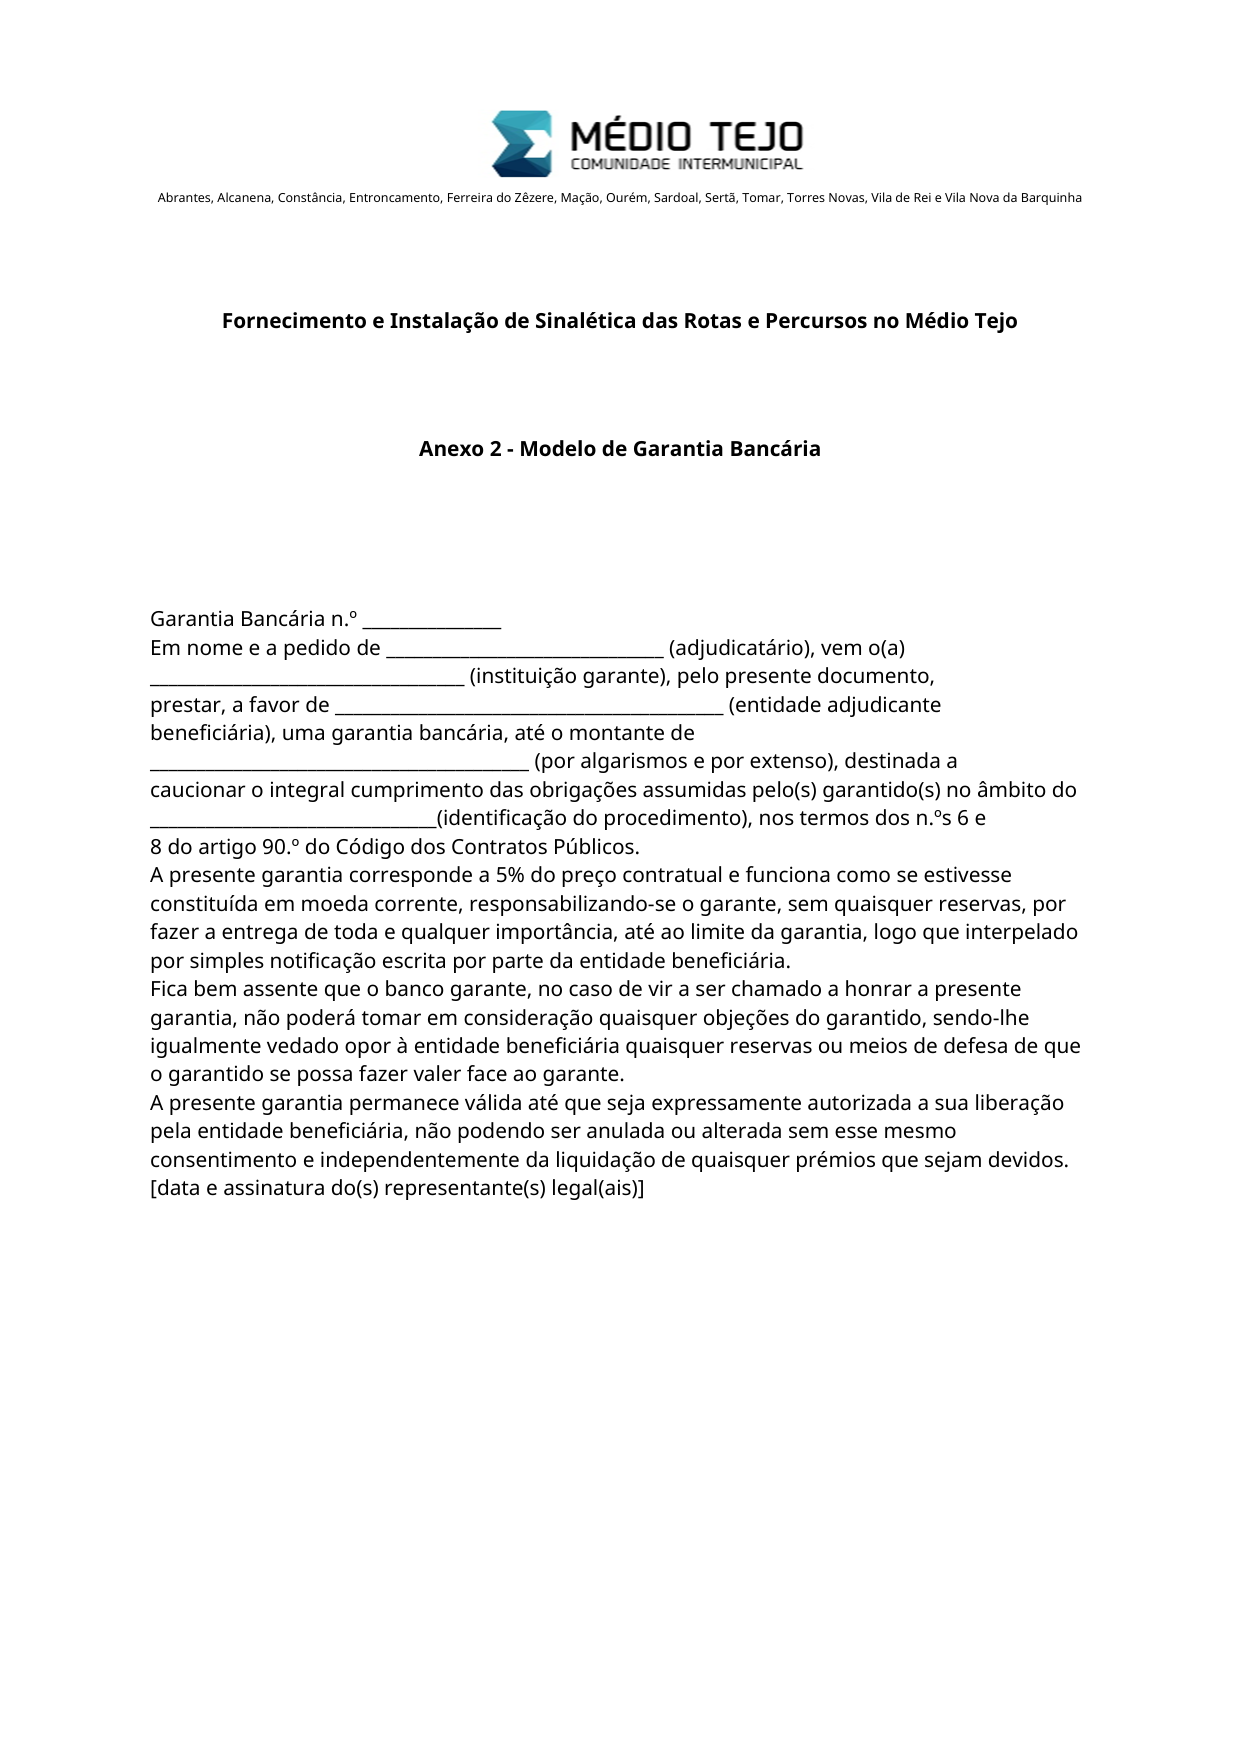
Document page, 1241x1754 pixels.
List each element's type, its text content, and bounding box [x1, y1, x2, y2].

text A presente garantia permanece válida até que seja expressamente autorizada a sua liberação [150, 1088, 1090, 1116]
text por simples notificação escrita por parte da entidade beneficiária. [150, 946, 1090, 974]
text Fica bem assente que o banco garante, no caso de vir a ser chamado a honrar a presente [150, 974, 1090, 1003]
text prestar, a favor de __________________________________________ (entidade adjudicante [150, 690, 1090, 718]
text fazer a entrega de toda e qualquer importância, até ao limite da garantia, logo que interpelado [150, 917, 1090, 946]
text Em nome e a pedido de ______________________________ (adjudicatário), vem o(a) [150, 633, 1090, 661]
text A presente garantia corresponde a 5% do preço contratual e funciona como se estivesse [150, 860, 1090, 889]
text Anexo 2 - Modelo de Garantia Bancária [150, 434, 1090, 462]
picture [477, 100, 822, 189]
text constituída em moeda corrente, responsabilizando-se o garante, sem quaisquer reservas, por [150, 889, 1090, 917]
text caucionar o integral cumprimento das obrigações assumidas pelo(s) garantido(s) no âmbito do [150, 775, 1090, 803]
text o garantido se possa fazer valer face ao garante. [150, 1059, 1090, 1088]
text [data e assinatura do(s) representante(s) legal(ais)] [150, 1173, 1090, 1202]
text __________________________________ (instituição garante), pelo presente documento, [150, 661, 1090, 690]
text garantia, não poderá tomar em consideração quaisquer objeções do garantido, sendo-lhe [150, 1003, 1090, 1031]
text Garantia Bancária n.º _______________ [150, 604, 1090, 633]
text _______________________________(identificação do procedimento), nos termos dos n.ºs 6 e [150, 803, 1090, 832]
text 8 do artigo 90.º do Código dos Contratos Públicos. [150, 832, 1090, 860]
text beneficiária), uma garantia bancária, até o montante de [150, 718, 1090, 747]
text igualmente vedado opor à entidade beneficiária quaisquer reservas ou meios de defesa de que [150, 1031, 1090, 1059]
text _________________________________________ (por algarismos e por extenso), destinada a [150, 747, 1090, 775]
text pela entidade beneficiária, não podendo ser anulada ou alterada sem esse mesmo [150, 1116, 1090, 1145]
text consentimento e independentemente da liquidação de quaisquer prémios que sejam devidos. [150, 1145, 1090, 1173]
text Fornecimento e Instalação de Sinalética das Rotas e Percursos no Médio Tejo [150, 306, 1090, 334]
